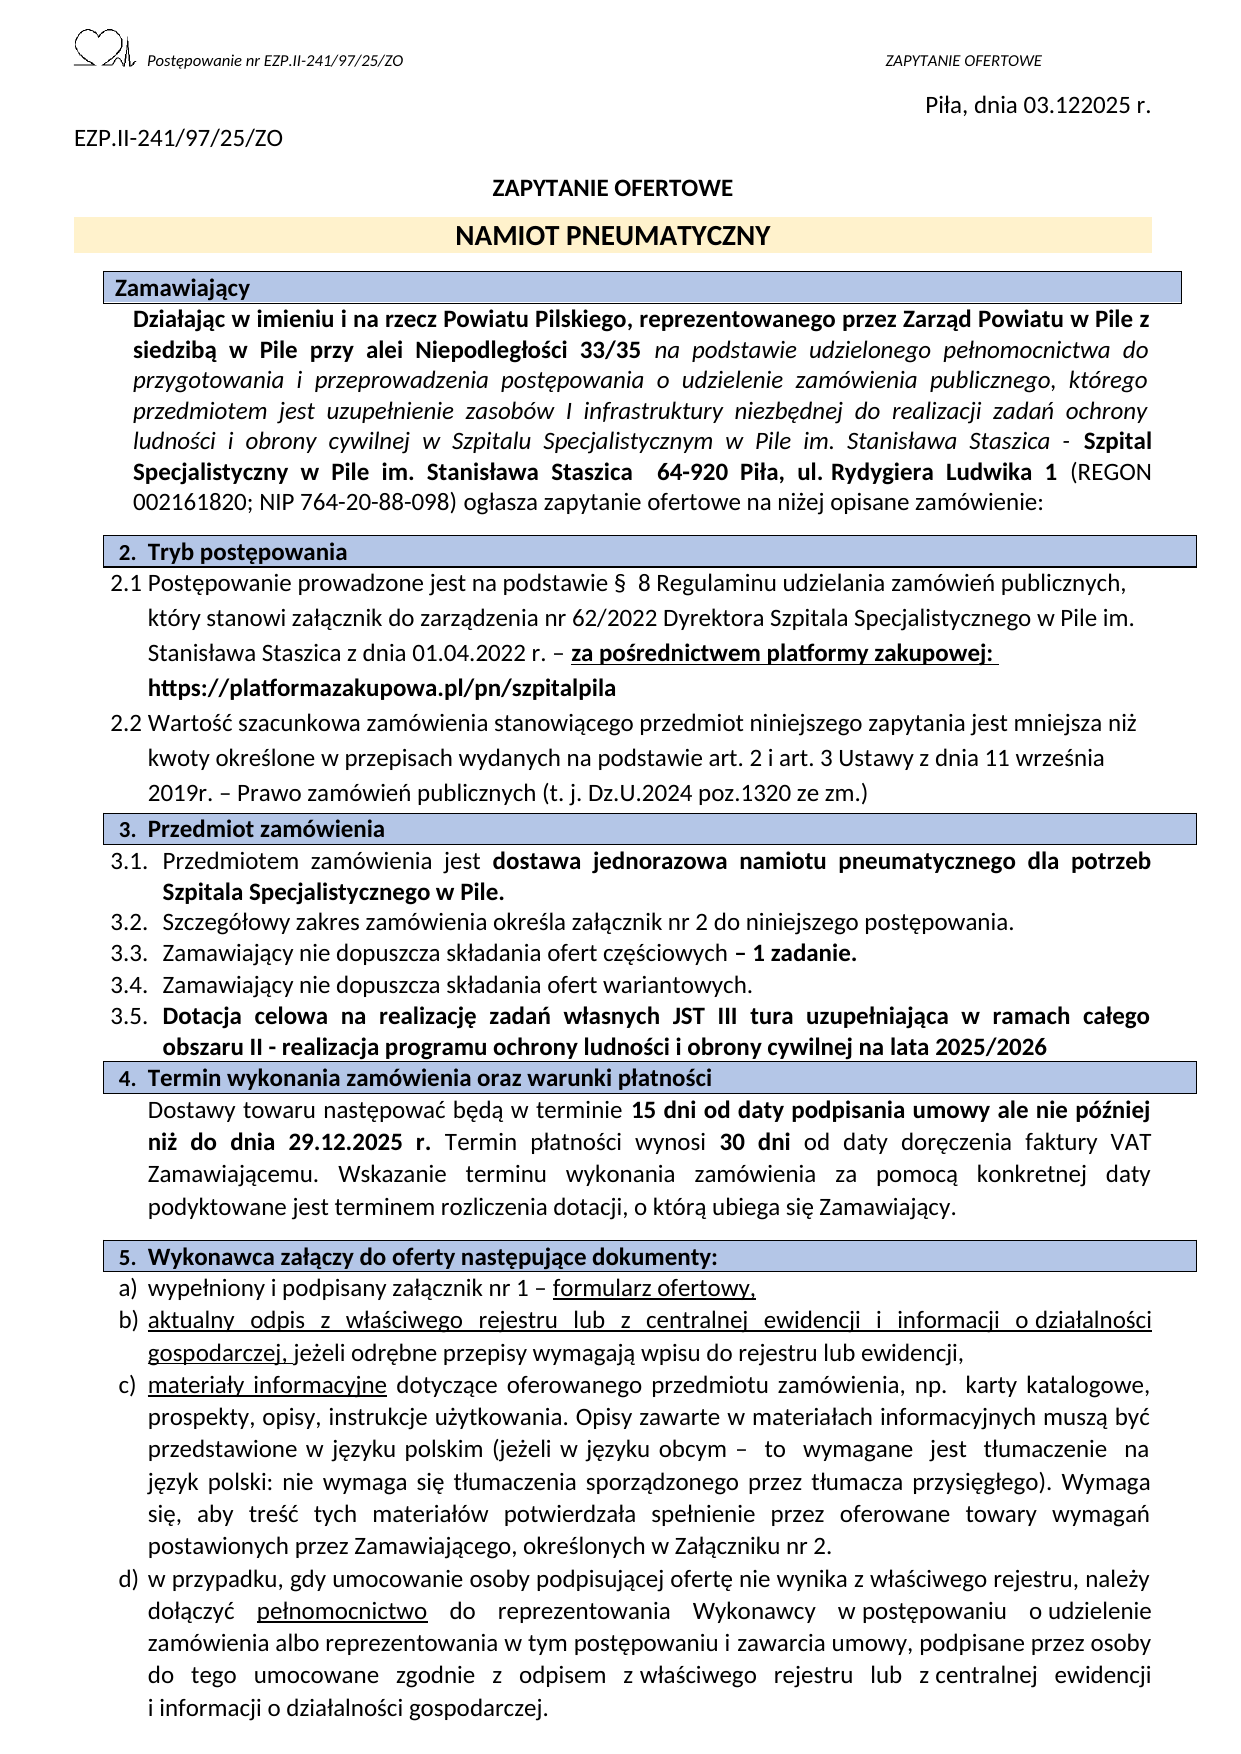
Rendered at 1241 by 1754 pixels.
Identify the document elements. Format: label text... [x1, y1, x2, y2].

text NAMIOT PNEUMATYCZNY [74, 217, 1152, 253]
text EZP.II-241/97/25/ZO [74, 122, 1152, 153]
table_header Termin wykonania zamówienia oraz warunki płatności [104, 1062, 1196, 1093]
text Piła, dnia 03.122025 r. [74, 89, 1152, 120]
list wypełniony i podpisany załącznik nr 1 – formularz ofertowy, [118, 1272, 1152, 1303]
text ZAPYTANIE OFERTOWE [74, 172, 1152, 202]
list Dotacja celowa na realizację zadań własnych JST III tura uzupełniająca w ramach całego obszaru II - realizacja programu ochrony ludności i obrony cywilnej na lata 2025/2026 [110, 1000, 1152, 1061]
table_header Tryb postępowania [104, 536, 1196, 566]
table_header Wykonawca załączy do oferty następujące dokumenty: [104, 1241, 1196, 1271]
list Przedmiotem zamówienia jest dostawa jednorazowa namiotu pneumatycznego dla potrzeb Szpitala Specjalistycznego w Pile. [110, 845, 1152, 906]
list Zamawiający nie dopuszcza składania ofert częściowych – 1 zadanie. [110, 937, 1152, 967]
table_header Przedmiot zamówienia [104, 814, 1196, 844]
list materiały informacyjne dotyczące oferowanego przedmiotu zamówienia, np. karty katalogowe, prospekty, opisy, instrukcje użytkowania. Opisy zawarte w materiałach informacyjnych muszą być przedstawione w języku polskim (jeżeli w języku obcym – to wymagane jest tłumaczenie na język polski: nie wymaga się tłumaczenia sporządzonego przez tłumacza przysięgłego). Wymaga się, aby treść tych materiałów potwierdzała spełnienie przez oferowane towary wymagań postawionych przez Zamawiającego, określonych w Załączniku nr 2. [118, 1369, 1152, 1561]
table_header Zamawiający [104, 272, 1181, 302]
list w przypadku, gdy umocowanie osoby podpisującej ofertę nie wynika z właściwego rejestru, należy dołączyć pełnomocnictwo do reprezentowania Wykonawcy w postępowaniu o udzielenie zamówienia albo reprezentowania w tym postępowaniu i zawarcia umowy, podpisane przez osoby do tego umocowane zgodnie z odpisem z właściwego rejestru lub z centralnej ewidencji i informacji o działalności gospodarczej. [118, 1563, 1152, 1722]
list aktualny odpis z właściwego rejestru lub z centralnej ewidencji i informacji o działalności gospodarczej, jeżeli odrębne przepisy wymagają wpisu do rejestru lub ewidencji, [118, 1304, 1152, 1367]
list Postępowanie prowadzone jest na podstawie § 8 Regulaminu udzielania zamówień publicznych, który stanowi załącznik do zarządzenia nr 62/2022 Dyrektora Szpitala Specjalistycznego w Pile im. Stanisława Staszica z dnia 01.04.2022 r. – za pośrednictwem platformy zakupowej: https://platformazakupowa.pl/pn/szpitalpila [110, 568, 1137, 703]
picture [73, 29, 137, 67]
list Wartość szacunkowa zamówienia stanowiącego przedmiot niniejszego zapytania jest mniejsza niż kwoty określone w przepisach wydanych na podstawie art. 2 i art. 3 Ustawy z dnia 11 września 2019r. – Prawo zamówień publicznych (t. j. Dz.U.2024 poz.1320 ze zm.) [110, 707, 1152, 808]
text Dostawy towaru następować będą w terminie 15 dni od daty podpisania umowy ale nie później niż do dnia 29.12.2025 r. Termin płatności wynosi 30 dni od daty doręczenia faktury VAT Zamawiającemu. Wskazanie terminu wykonania zamówienia za pomocą konkretnej daty podyktowane jest terminem rozliczenia dotacji, o którą ubiega się Zamawiający. [148, 1094, 1152, 1221]
list Zamawiający nie dopuszcza składania ofert wariantowych. [110, 969, 1152, 1000]
text Działając w imieniu i na rzecz Powiatu Pilskiego, reprezentowanego przez Zarząd Powiatu w Pile z siedzibą w Pile przy alei Niepodległości 33/35 na podstawie udzielonego pełnomocnictwa do przygotowania i przeprowadzenia postępowania o udzielenie zamówienia publicznego, którego przedmiotem jest uzupełnienie zasobów I infrastruktury niezbędnej do realizacji zadań ochrony ludności i obrony cywilnej w Szpitalu Specjalistycznym w Pile im. Stanisława Staszica - Szpital Specjalistyczny w Pile im. Stanisława Staszica 64-920 Piła, ul. Rydygiera Ludwika 1 (REGON 002161820; NIP 764-20-88-098) ogłasza zapytanie ofertowe na niżej opisane zamówienie: [133, 304, 1152, 517]
list Szczegółowy zakres zamówienia określa załącznik nr 2 do niniejszego postępowania. [110, 906, 1152, 937]
